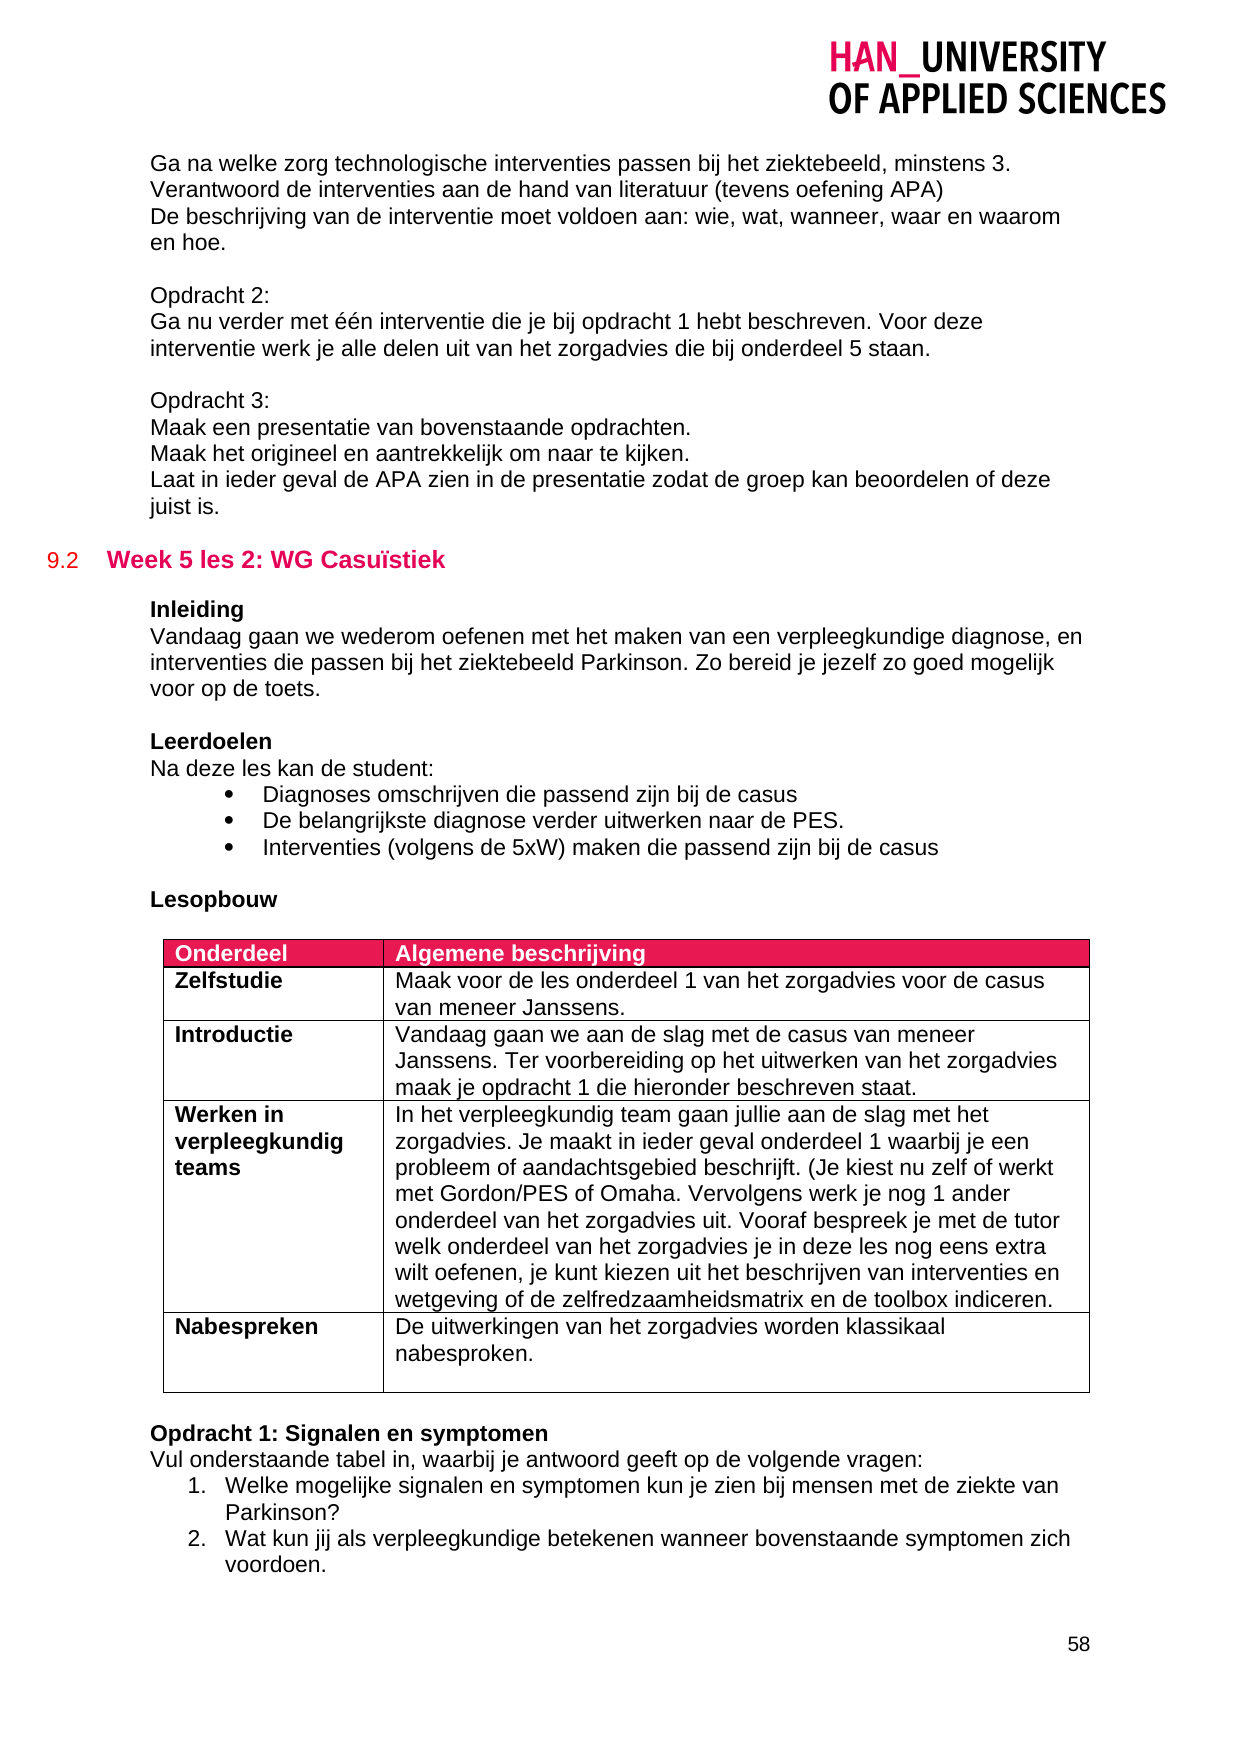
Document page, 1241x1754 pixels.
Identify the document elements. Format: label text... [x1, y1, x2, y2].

table_cell Maak voor de les onderdeel 1 van het zorgadvies voor de casus van meneer Janssens. [384, 968, 1089, 1020]
table_cell In het verpleegkundig team gaan jullie aan de slag met het zorgadvies. Je maakt in ieder geval onderdeel 1 waarbij je een probleem of aandachtsgebied beschrijft. (Je kiest nu zelf of werkt met Gordon/PES of Omaha. Vervolgens werk je nog 1 ander onderdeel van het zorgadvies uit. Vooraf bespreek je met de tutor welk onderdeel van het zorgadvies je in deze les nog eens extra wilt oefenen, je kunt kiezen uit het beschrijven van interventies en wetgeving of de zelfredzaamheidsmatrix en de toolbox indiceren. [384, 1101, 1089, 1312]
table_cell Introductie [164, 1021, 383, 1100]
table_header Onderdeel [164, 940, 383, 966]
text Ga nu verder met één interventie die je bij opdracht 1 hebt beschreven. Voor deze interventie werk je alle delen uit van het zorgadvies die bij onderdeel 5 staan. [150, 308, 1090, 361]
subtitle Week 5 les 2: WG Casuïstiek [47, 545, 1090, 574]
text Inleiding [150, 596, 1090, 623]
text Opdracht 2: [150, 282, 1090, 308]
table_cell Vandaag gaan we aan de slag met de casus van meneer Janssens. Ter voorbereiding op het uitwerken van het zorgadvies maak je opdracht 1 die hieronder beschreven staat. [384, 1021, 1089, 1100]
table_header Algemene beschrijving [384, 940, 1089, 966]
text Lesopbouw [150, 886, 1090, 913]
list De belangrijkste diagnose verder uitwerken naar de PES. [225, 807, 1090, 833]
text Maak een presentatie van bovenstaande opdrachten. [150, 413, 1090, 440]
text Opdracht 1: Signalen en symptomen [150, 1419, 1090, 1446]
text Laat in ieder geval de APA zien in de presentatie zodat de groep kan beoordelen of deze juist is. [150, 466, 1090, 519]
text Leerdoelen [150, 728, 1090, 754]
text Ga na welke zorg technologische interventies passen bij het ziektebeeld, minstens 3. Verantwoord de interventies aan de hand van literatuur (tevens oefening APA) [150, 150, 1090, 203]
table_cell Zelfstudie [164, 968, 383, 1020]
text De beschrijving van de interventie moet voldoen aan: wie, wat, wanneer, waar en waarom en hoe. [150, 203, 1090, 255]
picture [0, 0, 1241, 212]
table_cell Nabespreken [164, 1313, 383, 1392]
text Maak het origineel en aantrekkelijk om naar te kijken. [150, 440, 1090, 466]
list Interventies (volgens de 5xW) maken die passend zijn bij de casus [225, 833, 1090, 860]
table_cell De uitwerkingen van het zorgadvies worden klassikaal nabesproken. [384, 1313, 1089, 1392]
text Vul onderstaande tabel in, waarbij je antwoord geeft op de volgende vragen: [150, 1446, 1090, 1472]
list Welke mogelijke signalen en symptomen kun je zien bij mensen met de ziekte van Parkinson? [187, 1472, 1090, 1525]
text Vandaag gaan we wederom oefenen met het maken van een verpleegkundige diagnose, en interventies die passen bij het ziektebeeld Parkinson. Zo bereid je jezelf zo goed mogelijk voor op de toets. [150, 623, 1090, 702]
list Wat kun jij als verpleegkundige betekenen wanneer bovenstaande symptomen zich voordoen. [187, 1525, 1090, 1578]
list Diagnoses omschrijven die passend zijn bij de casus [225, 781, 1090, 807]
text Na deze les kan de student: [150, 754, 1090, 781]
table_cell Werken in verpleegkundig teams [164, 1101, 383, 1312]
text Opdracht 3: [150, 387, 1090, 413]
